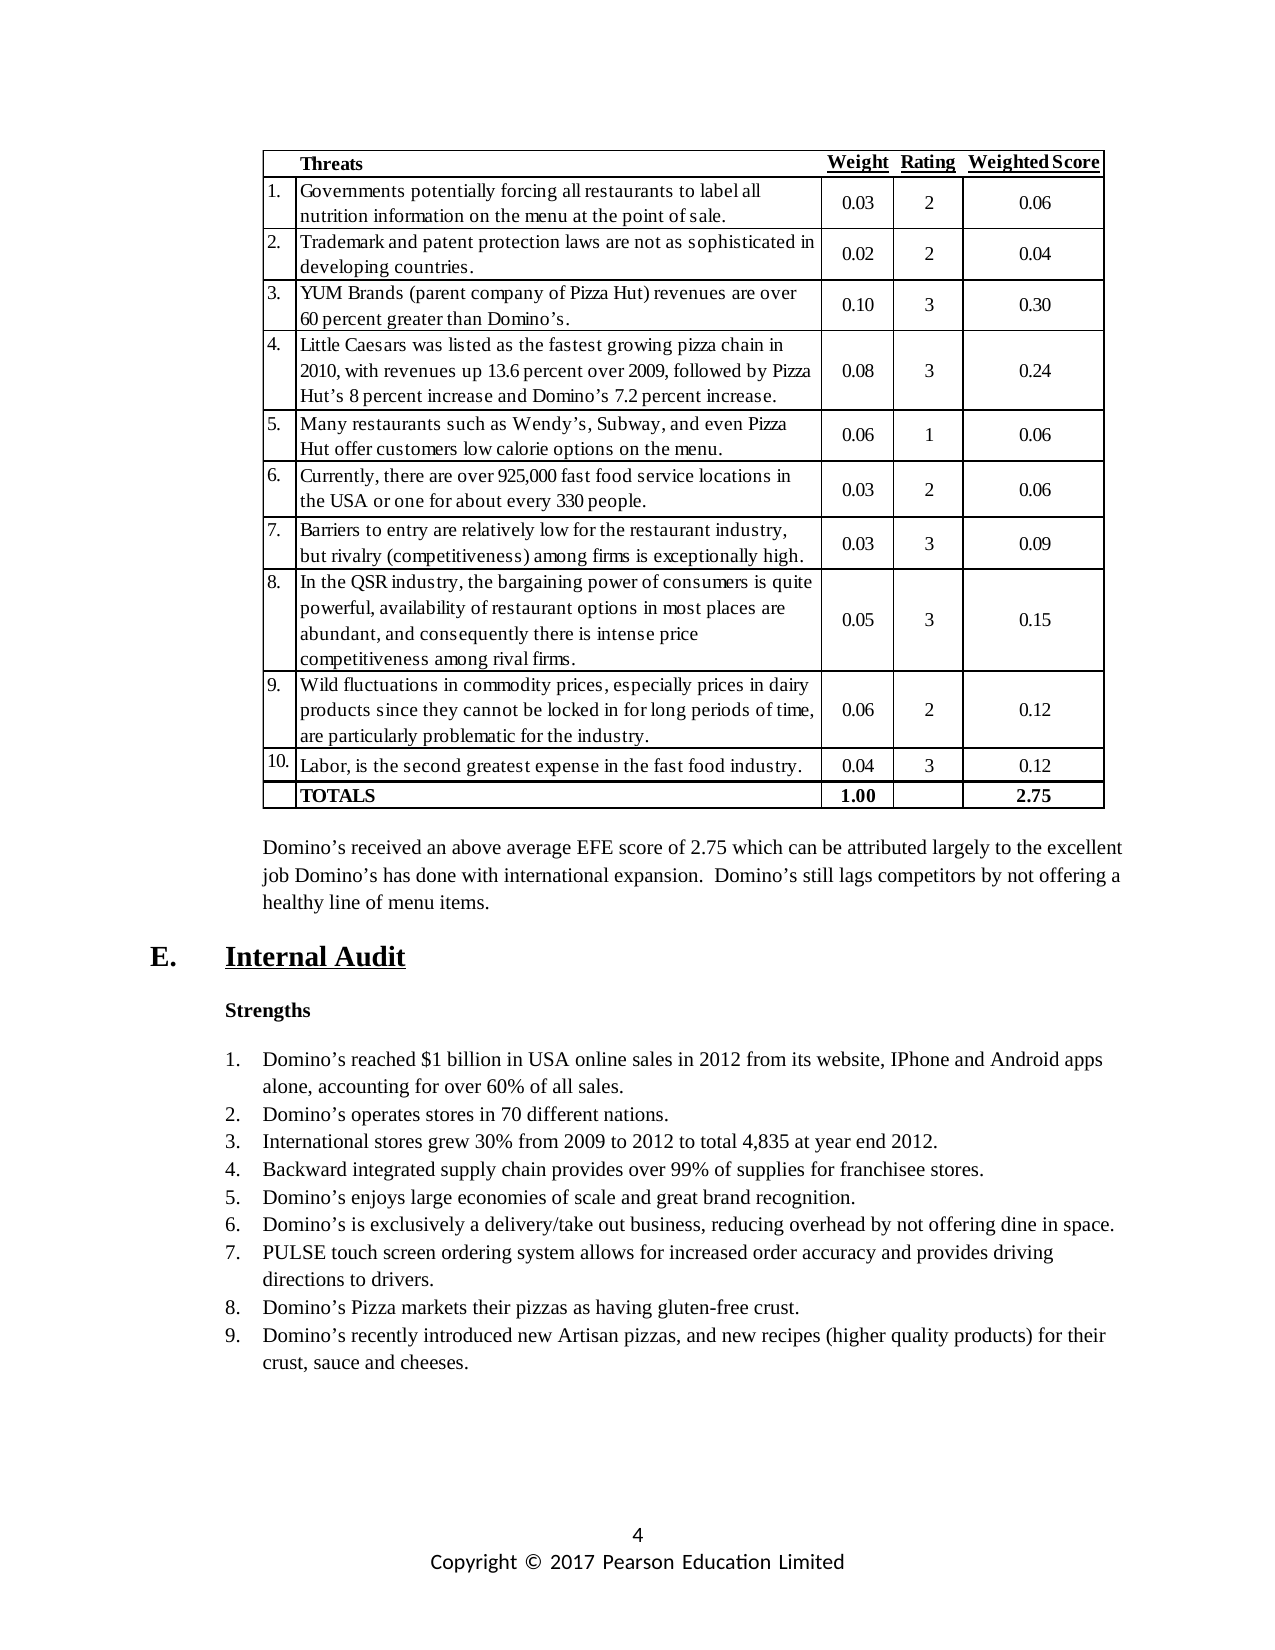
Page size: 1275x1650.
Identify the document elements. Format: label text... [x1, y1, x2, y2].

text E. Internal Audit [150, 939, 1125, 972]
list Backward integrated supply chain provides over 99% of supplies for franchisee stores. [225, 1157, 1125, 1181]
list PULSE touch screen ordering system allows for increased order accuracy and provides driving directions to drivers. [225, 1240, 1125, 1291]
list Domino’s recently introduced new Artisan pizzas, and new recipes (higher quality products) for their crust, sauce and cheeses. [225, 1323, 1125, 1374]
text Domino’s received an above average EFE score of 2.75 which can be attributed largely to the excellent job Domino’s has done with international expansion. Domino’s still lags competitors by not offering a healthy line of menu items. [262, 835, 1125, 914]
list International stores grew 30% from 2009 to 2012 to total 4,835 at year end 2012. [225, 1129, 1125, 1153]
list Domino’s enjoys large economies of scale and great brand recognition. [225, 1184, 1125, 1209]
list Domino’s is exclusively a delivery/take out business, reducing overhead by not offering dine in space. [225, 1212, 1125, 1236]
list Domino’s Pizza markets their pizzas as having gluten-free crust. [225, 1295, 1125, 1319]
list Domino’s operates stores in 70 different nations. [225, 1102, 1125, 1126]
text Strengths [150, 998, 1125, 1022]
list Domino’s reached $1 billion in USA online sales in 2012 from its website, IPhone and Android apps alone, accounting for over 60% of all sales. [225, 1047, 1125, 1098]
